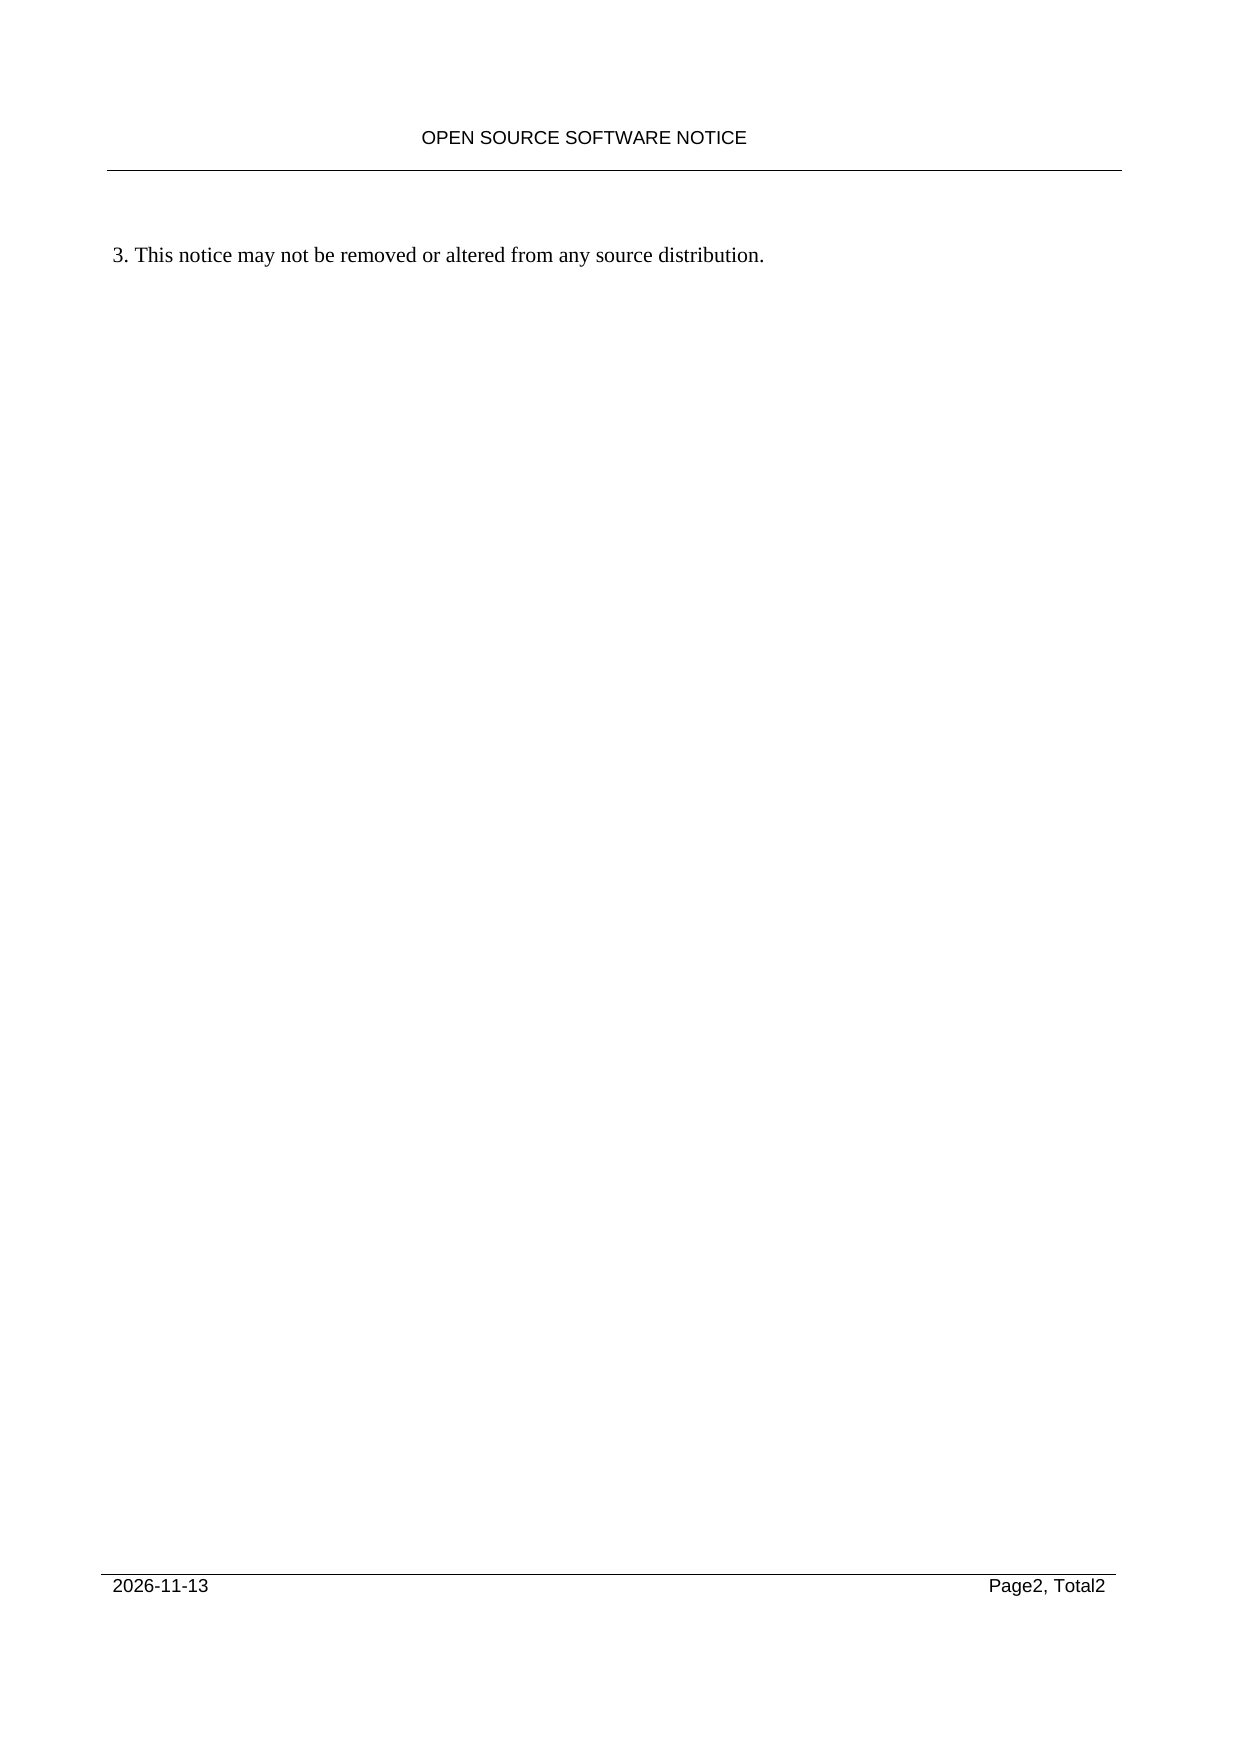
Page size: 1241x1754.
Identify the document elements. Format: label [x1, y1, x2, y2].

text [112, 206, 1128, 304]
